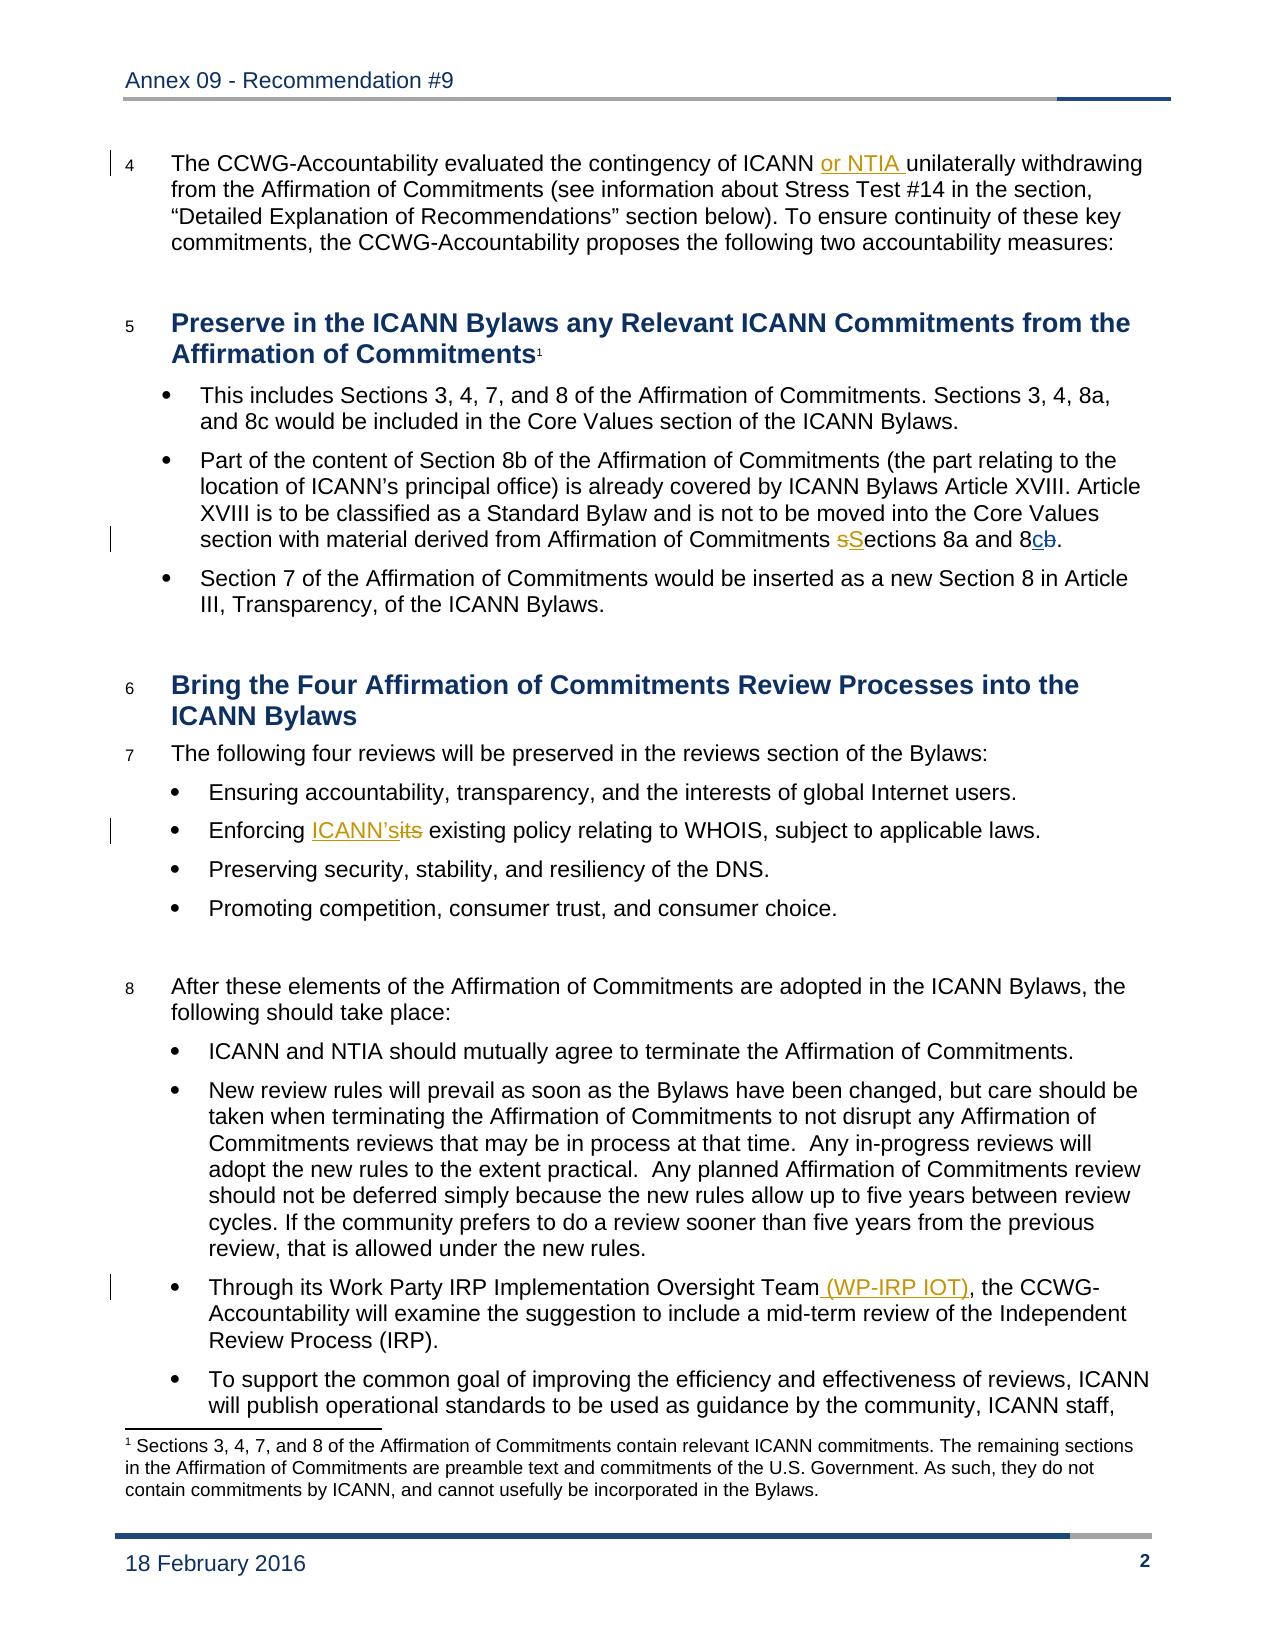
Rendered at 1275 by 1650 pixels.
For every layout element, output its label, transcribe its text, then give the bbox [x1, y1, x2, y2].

list Part of the content of Section 8b of the Affirmation of Commitments (the part relating to the location of ICANN’s principal office) is already covered by ICANN Bylaws Article XVIII. Article XVIII is to be classified as a Standard Bylaw and is not to be moved into the Core Values section with material derived from Affirmation of Commitments ections 8a and 8. [162, 447, 1150, 552]
text The CCWG-Accountability evaluated the contingency of ICANN unilaterally withdrawing from the Affirmation of Commitments (see information about Stress Test #14 in the section, “Detailed Explanation of Recommendations” section below). To ensure continuity of these key commitments, the CCWG-Accountability proposes the following two accountability measures: [125, 150, 1150, 255]
text Preserve in the ICANN Bylaws any Relevant ICANN Commitments from the Affirmation of Commitments [125, 307, 1150, 369]
list Section 7 of the Affirmation of Commitments would be inserted as a new Section 8 in Article III, Transparency, of the ICANN Bylaws. [162, 565, 1150, 618]
list Preserving security, stability, and resiliency of the DNS. [171, 856, 1150, 883]
list Enforcing existing policy relating to WHOIS, subject to applicable laws. [171, 817, 1150, 844]
list Ensuring accountability, transparency, and the interests of global Internet users. [171, 779, 1150, 805]
list Through its Work Party IRP Implementation Oversight Team, the CCWG-Accountability will examine the suggestion to include a mid-term review of the Independent Review Process (IRP). [171, 1274, 1150, 1353]
text After these elements of the Affirmation of Commitments are adopted in the ICANN Bylaws, the following should take place: [125, 973, 1150, 1026]
list This includes Sections 3, 4, 7, and 8 of the Affirmation of Commitments. Sections 3, 4, 8a, and 8c would be included in the Core Values section of the ICANN Bylaws. [162, 382, 1150, 434]
list New review rules will prevail as soon as the Bylaws have been changed, but care should be taken when terminating the Affirmation of Commitments to not disrupt any Affirmation of Commitments reviews that may be in process at that time. Any in-progress reviews will adopt the new rules to the extent practical. Any planned Affirmation of Commitments review should not be deferred simply because the new rules allow up to five years between review cycles. If the community prefers to do a review sooner than five years from the previous review, that is allowed under the new rules. [171, 1077, 1150, 1261]
list Promoting competition, consumer trust, and consumer choice. [171, 895, 1150, 922]
text The following four reviews will be preserved in the reviews section of the Bylaws: [125, 740, 1150, 766]
list ICANN and NTIA should mutually agree to terminate the Affirmation of Commitments. [171, 1038, 1150, 1064]
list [171, 1366, 1150, 1418]
text Bring the Four Affirmation of Commitments Review Processes into the ICANN Bylaws [125, 669, 1150, 731]
